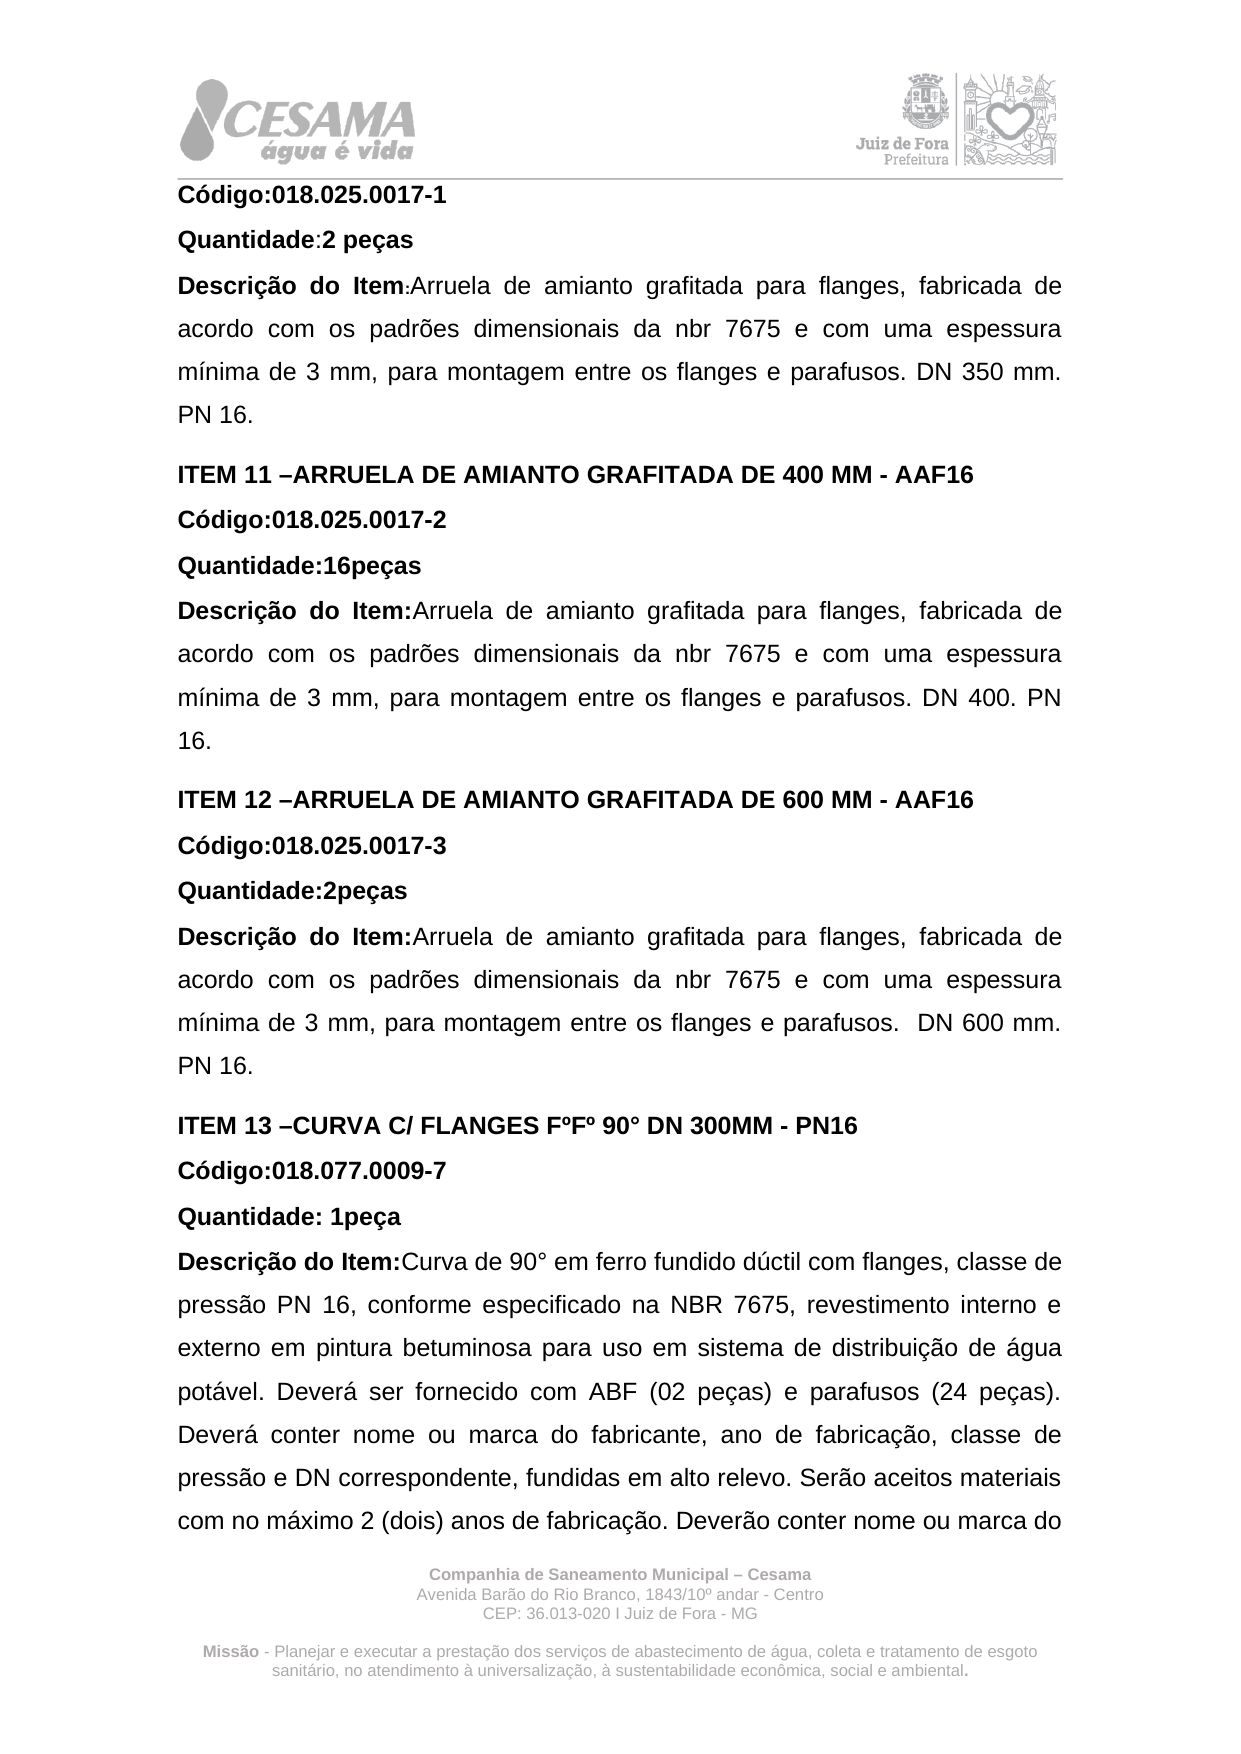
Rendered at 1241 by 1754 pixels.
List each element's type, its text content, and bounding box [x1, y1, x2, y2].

text Código:018.025.0017-1 [177, 180, 1063, 209]
text Código:018.025.0017-3 [177, 831, 1063, 859]
text Código:018.025.0017-2 [177, 505, 1063, 534]
text ITEM 11 –ARRUELA DE AMIANTO GRAFITADA DE 400 MM - AAF16 [177, 460, 1063, 489]
text ITEM 12 –ARRUELA DE AMIANTO GRAFITADA DE 600 MM - AAF16 [177, 785, 1063, 814]
text Descrição do Item:Arruela de amianto grafitada para flanges, fabricada de acordo com os padrões dimensionais da nbr 7675 e com uma espessura mínima de 3 mm, para montagem entre os flanges e parafusos. DN 350 mm. PN 16. [177, 271, 1063, 429]
text Descrição do Item:Arruela de amianto grafitada para flanges, fabricada de acordo com os padrões dimensionais da nbr 7675 e com uma espessura mínima de 3 mm, para montagem entre os flanges e parafusos. DN 400. PN 16. [177, 596, 1063, 754]
text Quantidade:2peças [177, 876, 1063, 905]
text Descrição do Item:Arruela de amianto grafitada para flanges, fabricada de acordo com os padrões dimensionais da nbr 7675 e com uma espessura mínima de 3 mm, para montagem entre os flanges e parafusos. DN 600 mm. PN 16. [177, 922, 1063, 1080]
text ITEM 13 –CURVA C/ FLANGES FºFº 90° DN 300MM - PN16 [177, 1111, 1063, 1139]
picture [177, 73, 1064, 180]
text Código:018.077.0009-7 [177, 1156, 1063, 1185]
text Quantidade: 1peça [177, 1202, 1063, 1230]
text Quantidade:2 peças [177, 225, 1063, 254]
text Quantidade:16peças [177, 551, 1063, 579]
